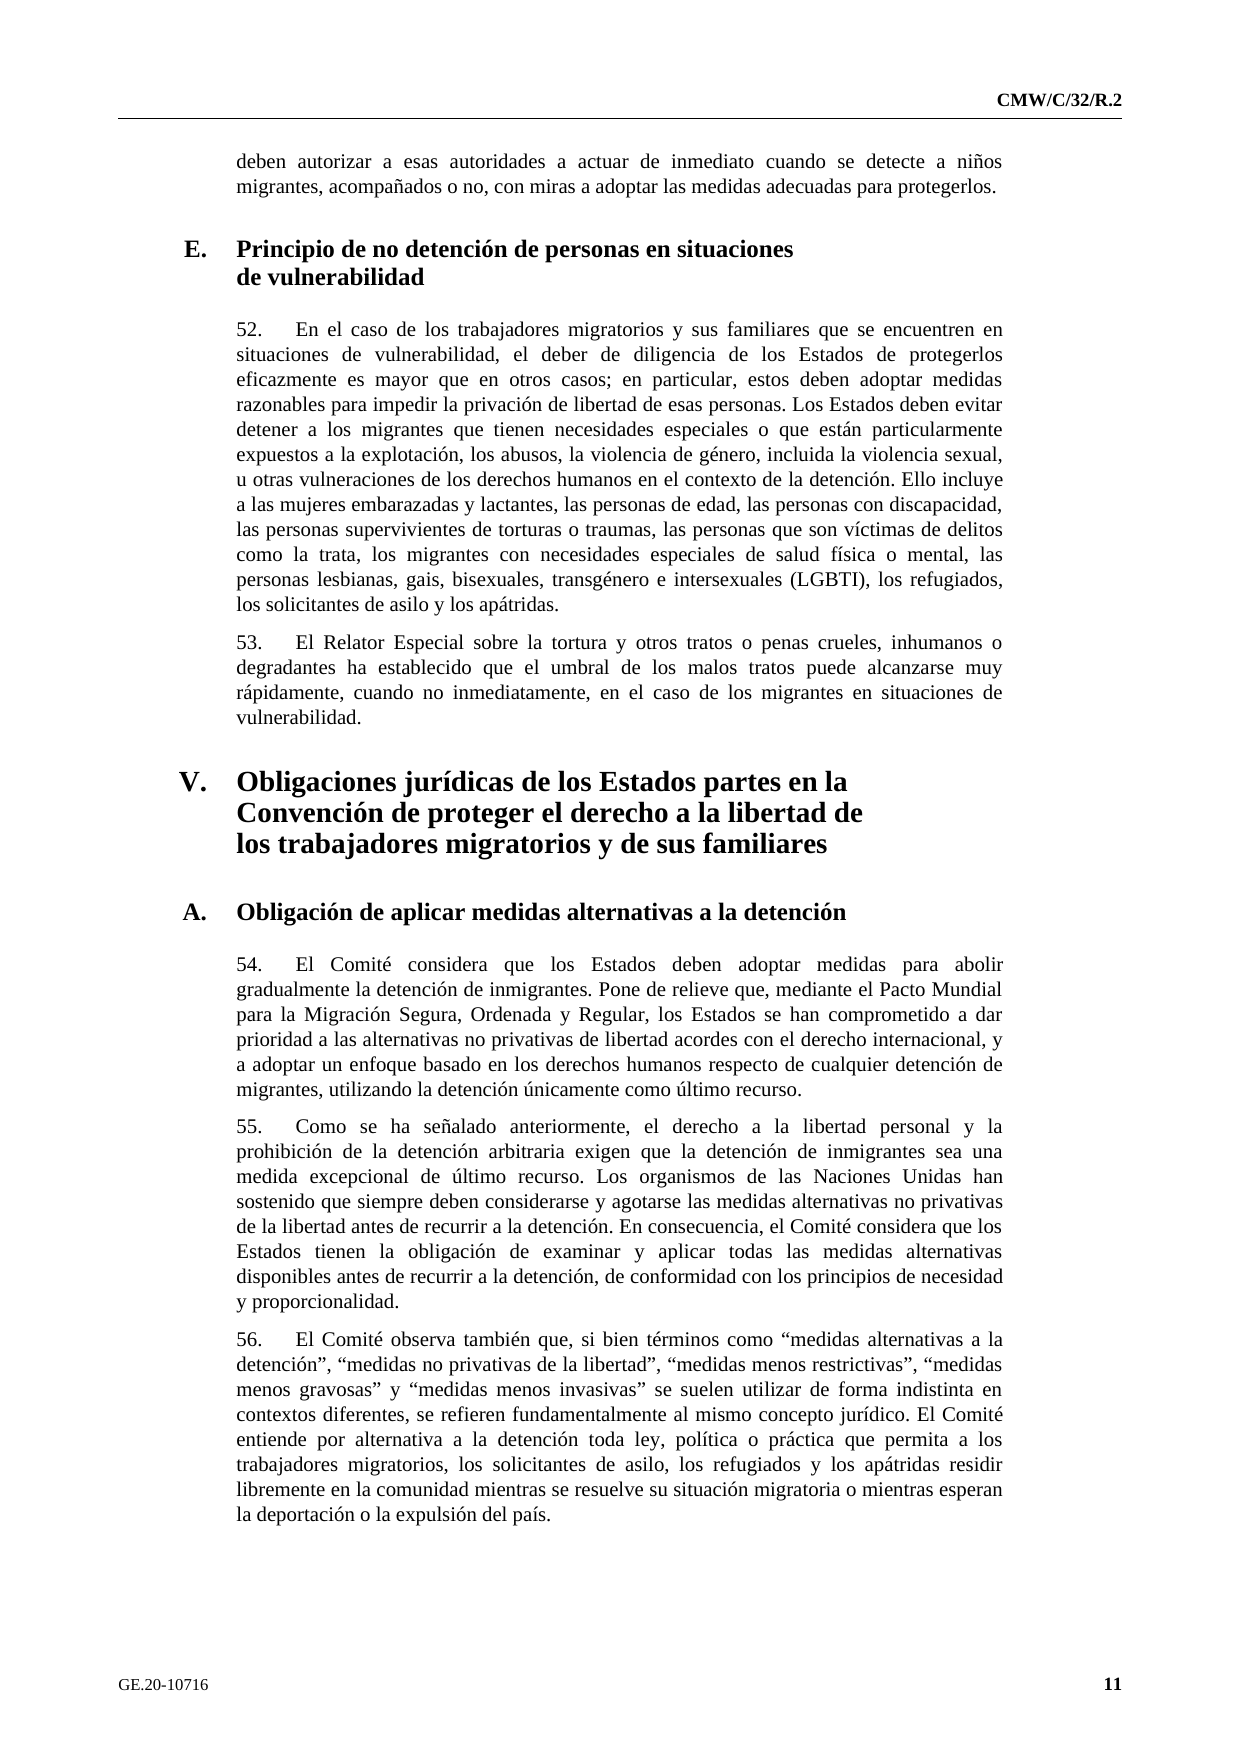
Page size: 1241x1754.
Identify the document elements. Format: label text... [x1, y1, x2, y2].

text V. Obligaciones jurídicas de los Estados partes en la Convención de proteger el derecho a la libertad de los trabajadores migratorios y de sus familiares [118, 766, 1004, 860]
text A. Obligación de aplicar medidas alternativas a la detención [118, 898, 1004, 926]
text 52. En el caso de los trabajadores migratorios y sus familiares que se encuentren en situaciones de vulnerabilidad, el deber de diligencia de los Estados de protegerlos eficazmente es mayor que en otros casos; en particular, estos deben adoptar medidas razonables para impedir la privación de libertad de esas personas. Los Estados deben evitar detener a los migrantes que tienen necesidades especiales o que están particularmente expuestos a la explotación, los abusos, la violencia de género, incluida la violencia sexual, u otras vulneraciones de los derechos humanos en el contexto de la detención. Ello incluye a las mujeres embarazadas y lactantes, las personas de edad, las personas con discapacidad, las personas supervivientes de torturas o traumas, las personas que son víctimas de delitos como la trata, los migrantes con necesidades especiales de salud física o mental, las personas lesbianas, gais, bisexuales, transgénero e intersexuales (LGBTI), los refugiados, los solicitantes de asilo y los apátridas. [236, 316, 1004, 616]
text 55. Como se ha señalado anteriormente, el derecho a la libertad personal y la prohibición de la detención arbitraria exigen que la detención de inmigrantes sea una medida excepcional de último recurso. Los organismos de las Naciones Unidas han sostenido que siempre deben considerarse y agotarse las medidas alternativas no privativas de la libertad antes de recurrir a la detención. En consecuencia, el Comité considera que los Estados tienen la obligación de examinar y aplicar todas las medidas alternativas disponibles antes de recurrir a la detención, de conformidad con los principios de necesidad y proporcionalidad. [236, 1113, 1004, 1313]
text E. Principio de no detención de personas en situaciones de vulnerabilidad [118, 235, 1004, 291]
text 53. El Relator Especial sobre la tortura y otros tratos o penas crueles, inhumanos o degradantes ha establecido que el umbral de los malos tratos puede alcanzarse muy rápidamente, cuando no inmediatamente, en el caso de los migrantes en situaciones de vulnerabilidad. [236, 629, 1004, 729]
text 56. El Comité observa también que, si bien términos como “medidas alternativas a la detención”, “medidas no privativas de la libertad”, “medidas menos restrictivas”, “medidas menos gravosas” y “medidas menos invasivas” se suelen utilizar de forma indistinta en contextos diferentes, se refieren fundamentalmente al mismo concepto jurídico. El Comité entiende por alternativa a la detención toda ley, política o práctica que permita a los trabajadores migratorios, los solicitantes de asilo, los refugiados y los apátridas residir libremente en la comunidad mientras se resuelve su situación migratoria o mientras esperan la deportación o la expulsión del país. [236, 1326, 1004, 1526]
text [236, 148, 1004, 198]
text 54. El Comité considera que los Estados deben adoptar medidas para abolir gradualmente la detención de inmigrantes. Pone de relieve que, mediante el Pacto Mundial para la Migración Segura, Ordenada y Regular, los Estados se han comprometido a dar prioridad a las alternativas no privativas de libertad acordes con el derecho internacional, y a adoptar un enfoque basado en los derechos humanos respecto de cualquier detención de migrantes, utilizando la detención únicamente como último recurso. [236, 951, 1004, 1101]
